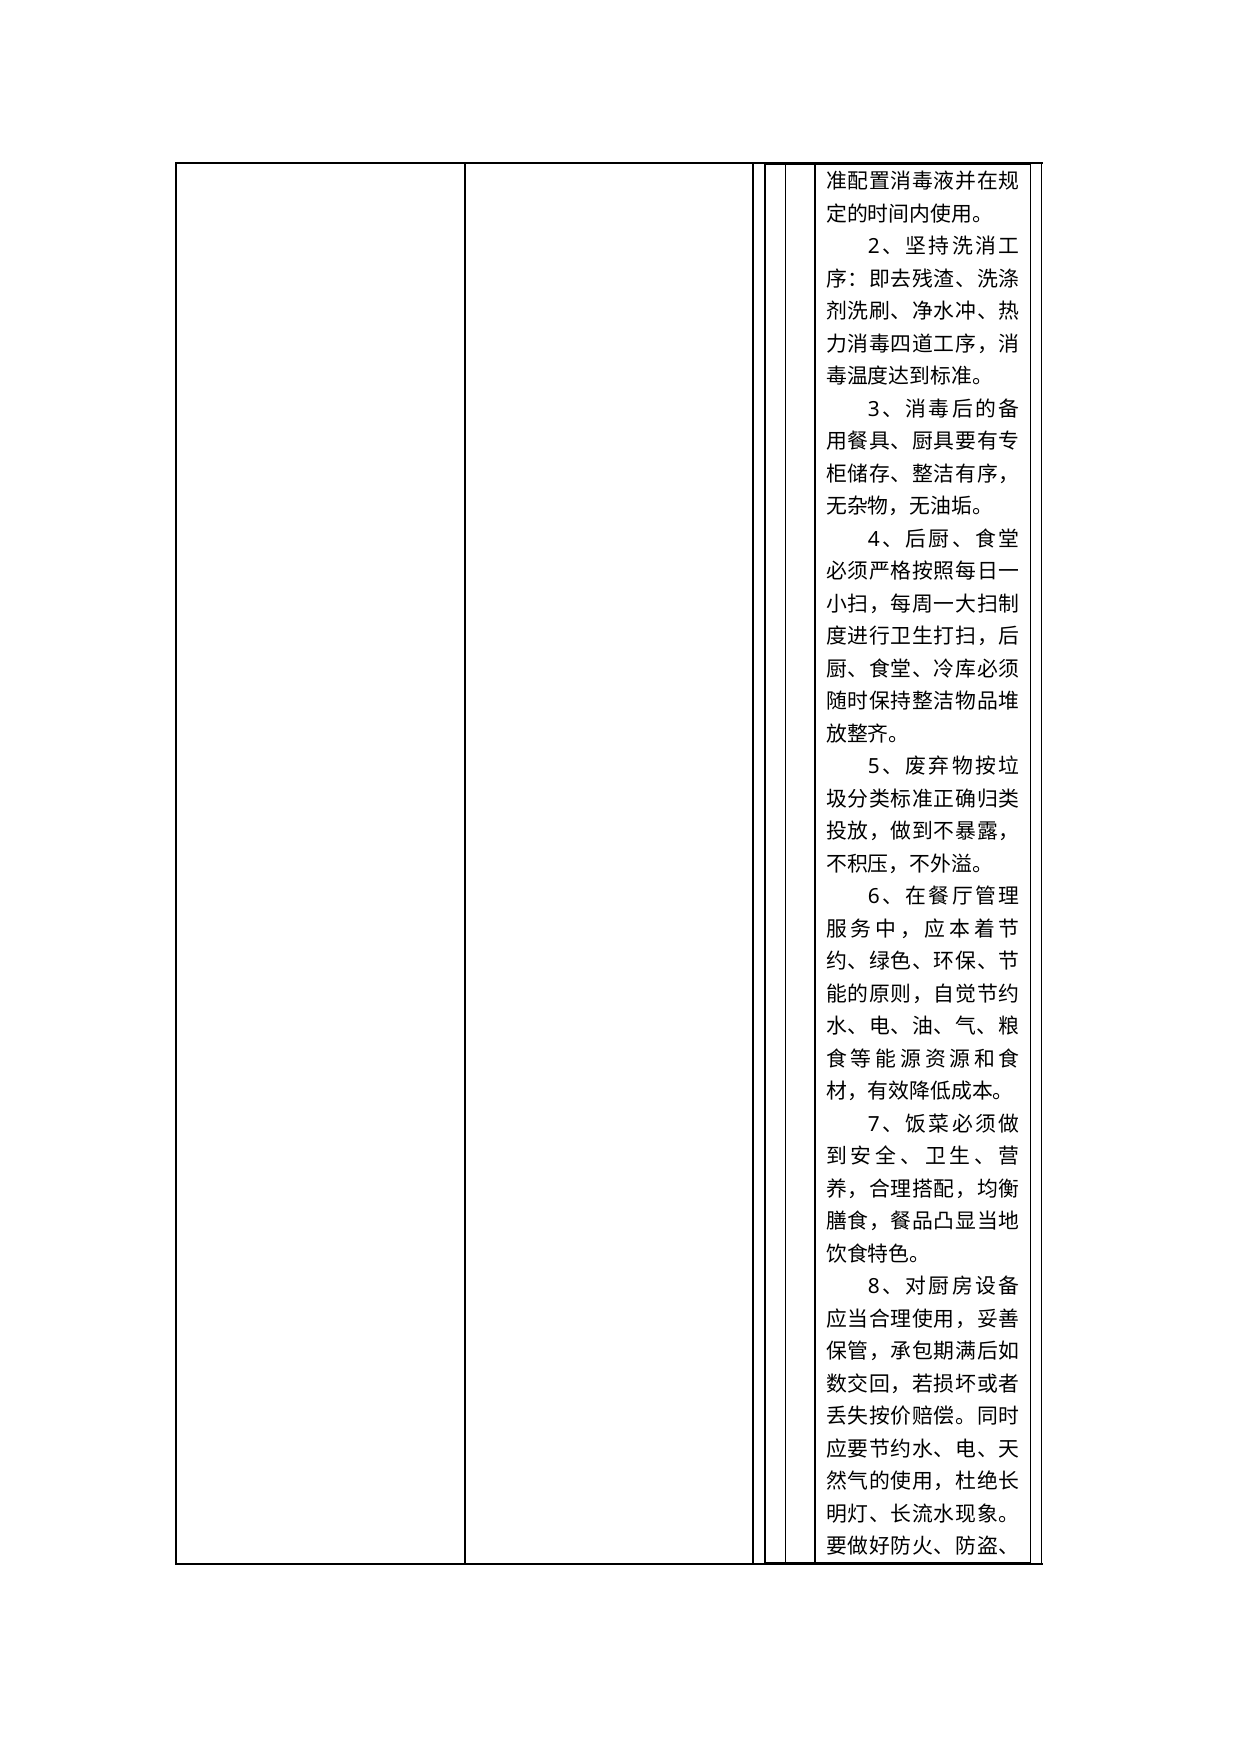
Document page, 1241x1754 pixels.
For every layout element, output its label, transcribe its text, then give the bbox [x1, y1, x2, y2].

table_cell [754, 164, 764, 1563]
table_cell [466, 164, 752, 1563]
table_cell 1 [177, 164, 464, 1563]
table_cell [816, 165, 1030, 1562]
table_cell [1031, 164, 1041, 1563]
table_cell [786, 165, 814, 1562]
table_cell [766, 165, 785, 1562]
